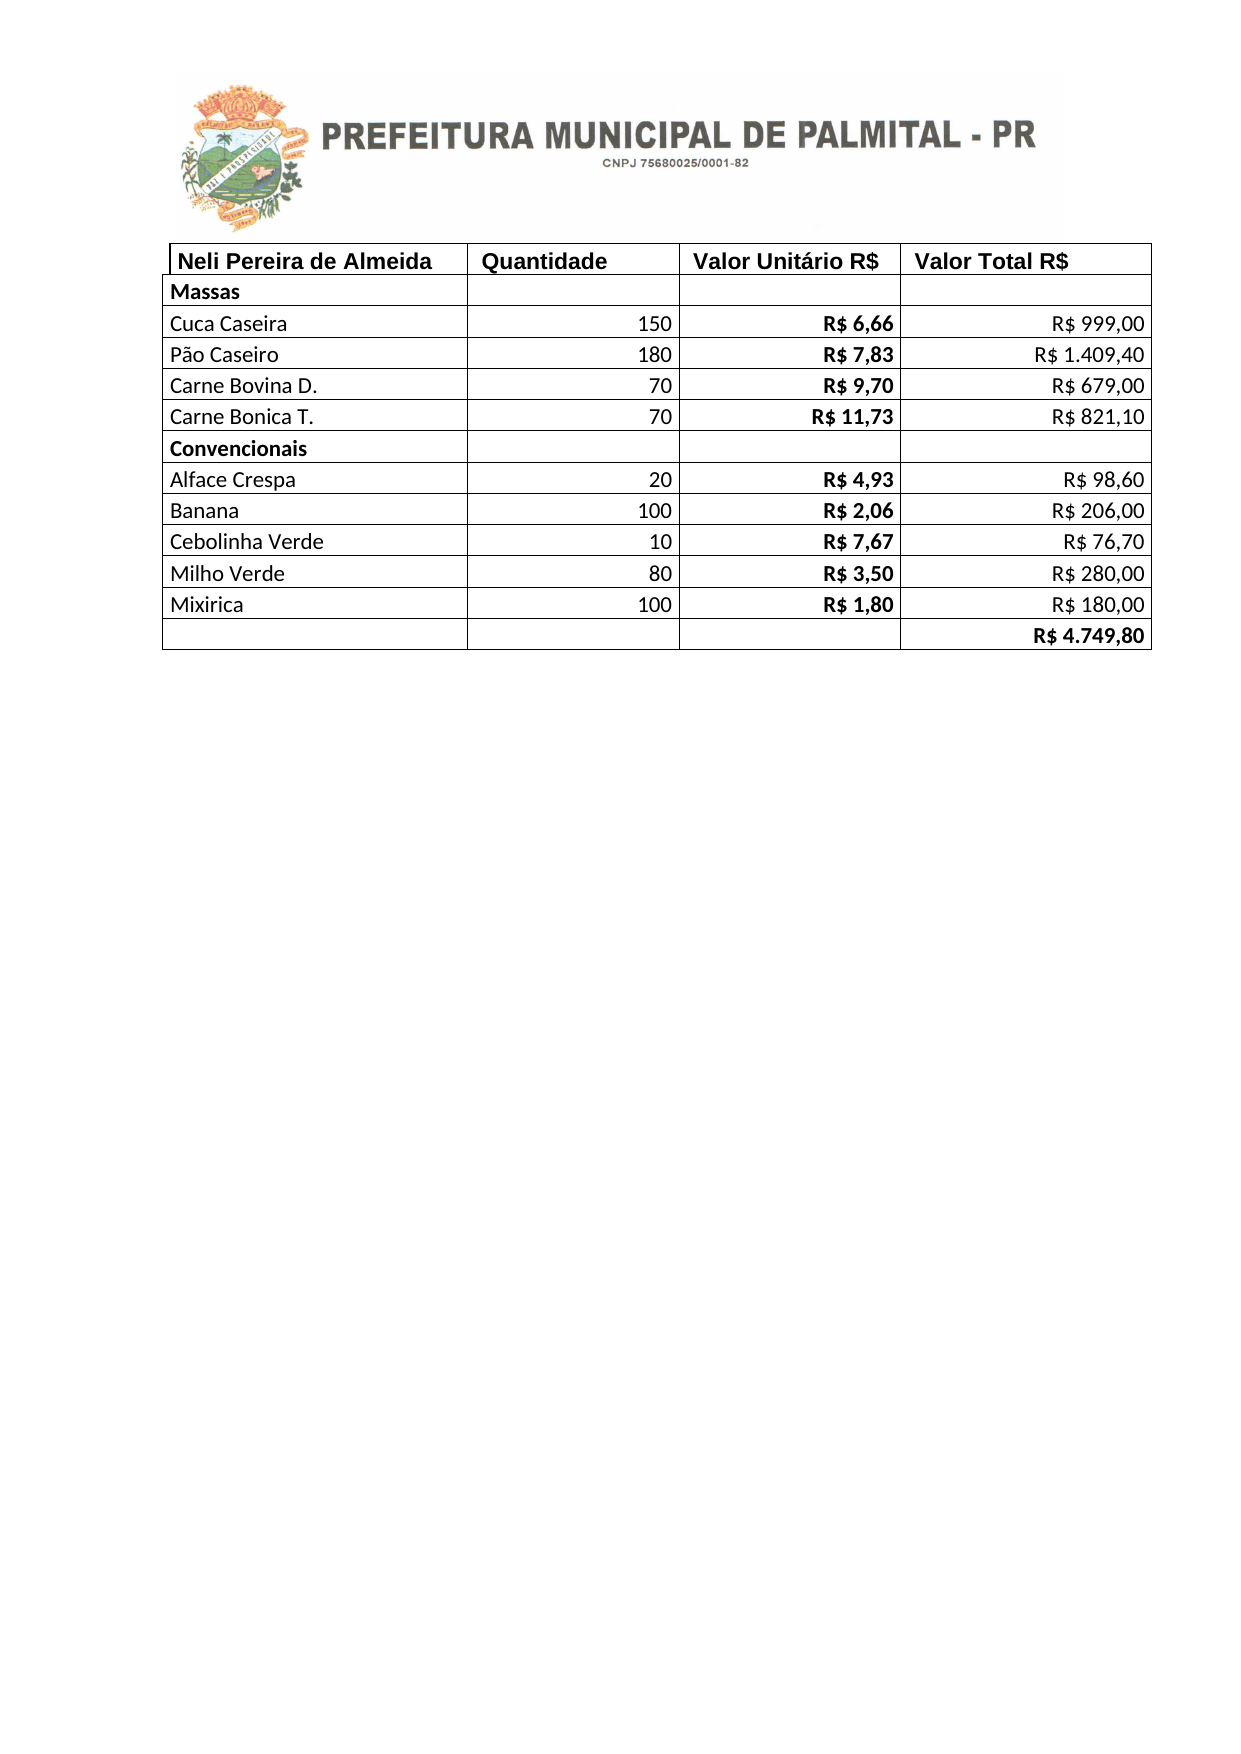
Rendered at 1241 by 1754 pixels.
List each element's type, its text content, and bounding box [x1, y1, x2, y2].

table_cell Convencionais [163, 431, 467, 462]
table_cell R$ 679,00 [901, 369, 1151, 399]
table_cell R$ 76,70 [901, 525, 1151, 555]
table_cell R$ 4,93 [680, 463, 900, 493]
table_cell R$ 4.749,80 [901, 619, 1151, 649]
table_cell R$ 98,60 [901, 463, 1151, 493]
table_cell R$ 11,73 [680, 400, 900, 430]
table_header Valor Unitário R$ [680, 244, 900, 274]
table_cell R$ 999,00 [901, 306, 1151, 337]
table_cell 80 [468, 556, 679, 587]
table_cell [468, 431, 679, 462]
table_cell [468, 619, 679, 649]
table_cell R$ 1.409,40 [901, 338, 1151, 368]
table_cell R$ 1,80 [680, 588, 900, 618]
table_cell R$ 3,50 [680, 556, 900, 587]
table_cell [680, 619, 900, 649]
table_cell [680, 275, 900, 305]
table_cell Alface Crespa [163, 463, 467, 493]
table_cell R$ 6,66 [680, 306, 900, 337]
table_cell 180 [468, 338, 679, 368]
table_cell Cebolinha Verde [163, 525, 467, 555]
table_header Quantidade [468, 244, 679, 274]
table_cell 70 [468, 369, 679, 399]
table_cell R$ 2,06 [680, 494, 900, 524]
table_cell 100 [468, 588, 679, 618]
table_cell [468, 275, 679, 305]
table_cell R$ 7,67 [680, 525, 900, 555]
table_cell 70 [468, 400, 679, 430]
table_cell Carne Bovina D. [163, 369, 467, 399]
table_cell Massas [163, 275, 467, 305]
table_cell Mixirica [163, 588, 467, 618]
table_cell 150 [468, 306, 679, 337]
table_header Neli Pereira de Almeida [171, 244, 467, 274]
table_cell Carne Bonica T. [163, 400, 467, 430]
table_cell R$ 7,83 [680, 338, 900, 368]
table_cell 100 [468, 494, 679, 524]
table_cell R$ 206,00 [901, 494, 1151, 524]
table_cell 20 [468, 463, 679, 493]
table_cell Pão Caseiro [163, 338, 467, 368]
table_cell [901, 431, 1151, 462]
table_cell [680, 431, 900, 462]
table_cell R$ 9,70 [680, 369, 900, 399]
table_cell 10 [468, 525, 679, 555]
table_cell R$ 280,00 [901, 556, 1151, 587]
table_cell Milho Verde [163, 556, 467, 587]
table_cell Cuca Caseira [163, 306, 467, 337]
table_cell Banana [163, 494, 467, 524]
table_cell [163, 619, 467, 649]
picture [177, 73, 1063, 243]
table_header Valor Total R$ [901, 244, 1151, 274]
table_cell [901, 275, 1151, 305]
table_cell R$ 180,00 [901, 588, 1151, 618]
table_cell R$ 821,10 [901, 400, 1151, 430]
